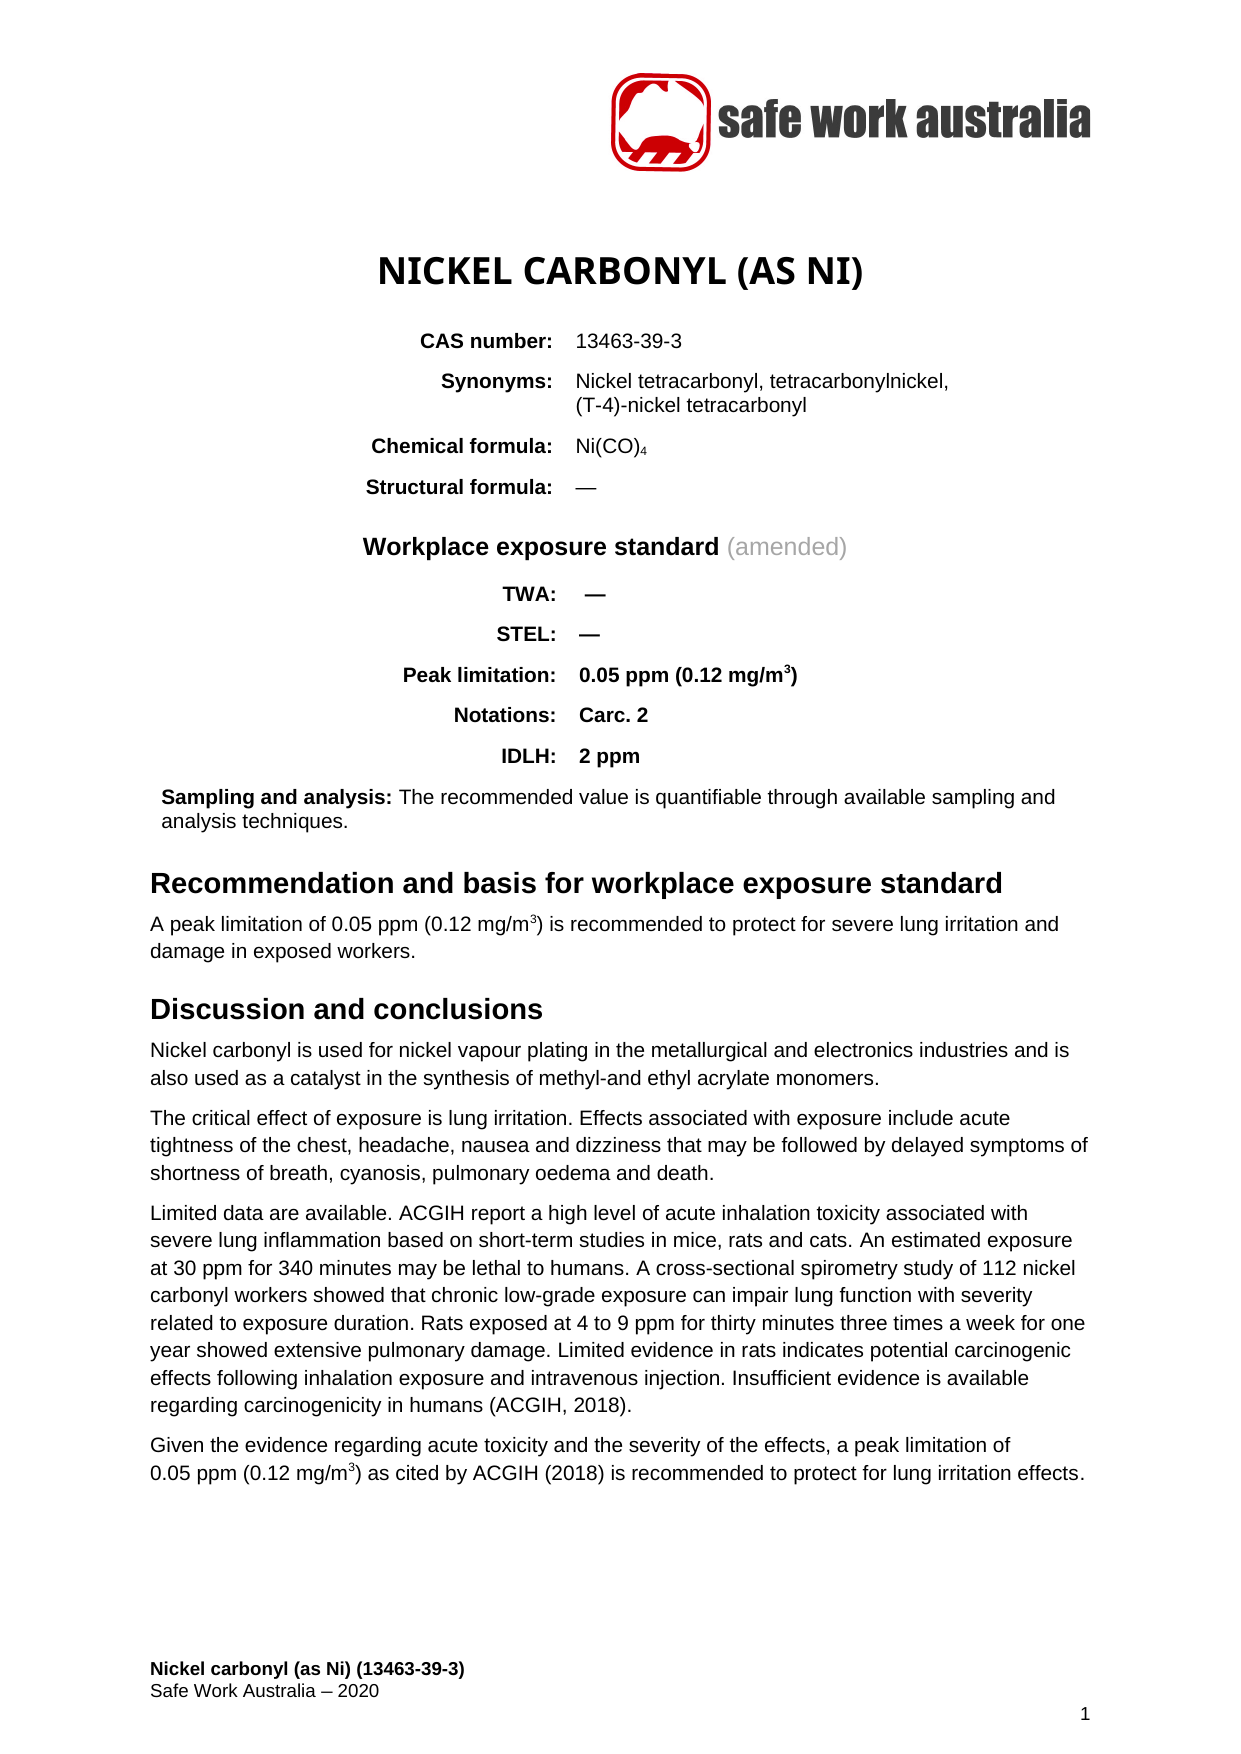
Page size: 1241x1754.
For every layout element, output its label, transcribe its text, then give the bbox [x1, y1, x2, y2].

table_cell Sampling and analysis: [150, 776, 1090, 841]
subtitle Discussion and conclusions [150, 992, 1090, 1025]
table_cell Structural formula: [150, 466, 564, 507]
table_header 13463-39-3 [564, 320, 1090, 361]
table_cell Notations: [150, 695, 568, 736]
table_cell Ni(CO)4 [564, 426, 1090, 466]
table_header — [568, 573, 1090, 614]
table_cell 2 ppm [568, 736, 1090, 776]
table_cell STEL: [150, 614, 568, 654]
table_cell — [568, 614, 1090, 654]
picture [608, 73, 1091, 172]
text A peak limitation of 0.05 ppm (0.12 mg/m3) is recommended to protect for severe lung irritation and damage in exposed workers. [150, 912, 1090, 963]
table_header TWA: [150, 573, 568, 614]
table_cell Chemical formula: [150, 426, 564, 466]
table_cell Synonyms: [150, 361, 564, 426]
table_cell Peak limitation: [150, 654, 568, 695]
table_cell — [564, 466, 1090, 507]
table_header CAS number: [150, 320, 564, 361]
table_cell Carc. 2 [568, 695, 1090, 736]
table_cell Nickel tetracarbonyl, tetracarbonylnickel, (T-4)-nickel tetracarbonyl [564, 361, 1090, 426]
text Limited data are available. ACGIH report a high level of acute inhalation toxicity associated with severe lung inflammation based on short-term studies in mice, rats and cats. An estimated exposure at 30 ppm for 340 minutes may be lethal to humans. A cross-sectional spirometry study of 112 nickel carbonyl workers showed that chronic low-grade exposure can impair lung function with severity related to exposure duration. Rats exposed at 4 to 9 ppm for thirty minutes three times a week for one year showed extensive pulmonary damage. Limited evidence in rats indicates potential carcinogenic effects following inhalation exposure and intravenous injection. Insufficient evidence is available regarding carcinogenicity in humans (ACGIH, 2018). [150, 1200, 1090, 1417]
table_cell IDLH: [150, 736, 568, 776]
table_cell 0.05 ppm (0.12 mg/m3) [568, 654, 1090, 695]
text Nickel carbonyl is used for nickel vapour plating in the metallurgical and electronics industries and is also used as a catalyst in the synthesis of methyl-and ethyl acrylate monomers. [150, 1038, 1090, 1089]
text The critical effect of exposure is lung irritation. Effects associated with exposure include acute tightness of the chest, headache, nausea and dizziness that may be followed by delayed symptoms of shortness of breath, cyanosis, pulmonary oedema and death. [150, 1105, 1090, 1184]
text Workplace exposure standard [150, 532, 1090, 561]
text Given the evidence regarding acute toxicity and the severity of the effects, a peak limitation of 0.05 ppm (0.12 mg/m3) as cited by ACGIH (2018) is recommended to protect for lung irritation effects. [150, 1433, 1090, 1484]
subtitle Recommendation and basis for workplace exposure standard [150, 866, 1090, 899]
